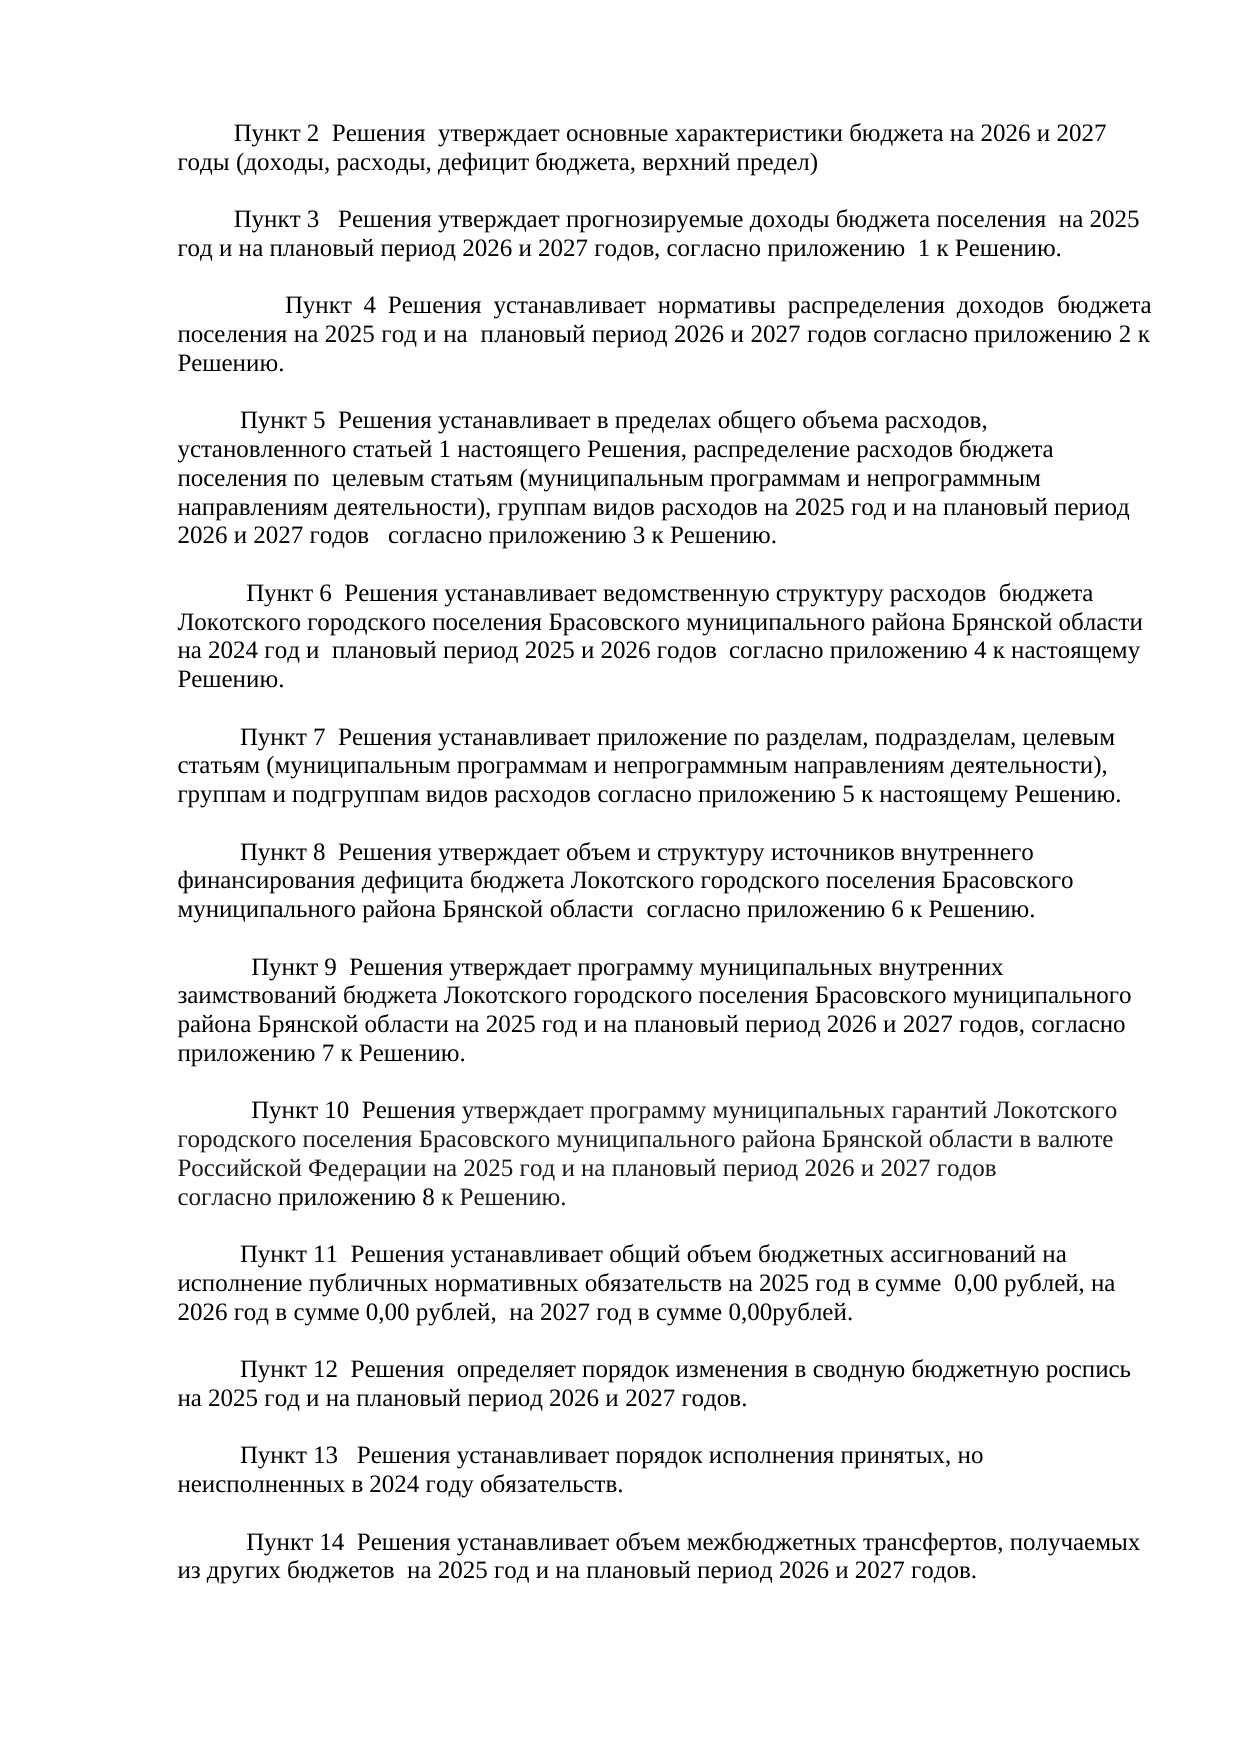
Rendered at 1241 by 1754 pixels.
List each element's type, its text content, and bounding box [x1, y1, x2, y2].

text Пункт 3 Решения утверждает прогнозируемые доходы бюджета поселения на 2025 год и на плановый период 2026 и 2027 годов, согласно приложению 1 к Решению. [177, 204, 1152, 262]
text Пункт 7 Решения устанавливает приложение по разделам, подразделам, целевым статьям (муниципальным программам и непрограммным направлениям деятельности), группам и подгруппам видов расходов согласно приложению 5 к настоящему Решению. [597, 722, 1152, 808]
text Пункт 6 Решения устанавливает ведомственную структуру расходов бюджета Локотского городского поселения Брасовского муниципального района Брянской области на 2024 год и плановый период 2025 и 2026 годов согласно приложению 4 к настоящему Решению. [177, 578, 1152, 693]
text Пункт 10 Решения утверждает программу муниципальных гарантий Локотского городского поселения Брасовского муниципального района Брянской области в валюте Российской Федерации на 2025 год и на плановый период 2026 и 2027 годов согласно приложению 8 к Решению. [566, 1096, 1152, 1211]
text Пункт 13 Решения устанавливает порядок исполнения принятых, но неисполненных в 2024 году обязательств. [177, 1441, 1152, 1498]
text Пункт 12 Решения определяет порядок изменения в сводную бюджетную роспись на 2025 год и на плановый период 2026 и 2027 годов. [177, 1354, 1152, 1412]
text Пункт 8 Решения утверждает объем и структуру источников внутреннего финансирования дефицита бюджета Локотского городского поселения Брасовского муниципального района Брянской области согласно приложению 6 к Решению. [177, 837, 1152, 923]
text Пункт 5 Решения устанавливает в пределах общего объема расходов, установленного статьей 1 настоящего Решения, распределение расходов бюджета поселения по целевым статьям (муниципальным программам и непрограммным направлениям деятельности), группам видов расходов на 2025 год и на плановый период 2026 и 2027 годов согласно приложению 3 к Решению. [177, 406, 1152, 549]
text Пункт 9 Решения утверждает программу муниципальных внутренних заимствований бюджета Локотского городского поселения Брасовского муниципального района Брянской области на 2025 год и на плановый период 2026 и 2027 годов, согласно приложению 7 к Решению. [177, 952, 1152, 1067]
text Пункт 14 Решения устанавливает объем межбюджетных трансфертов, получаемых из других бюджетов на 2025 год и на плановый период 2026 и 2027 годов. [177, 1527, 1152, 1584]
text Пункт 11 Решения устанавливает общий объем бюджетных ассигнований на исполнение публичных нормативных обязательств на 2025 год в сумме 0,00 рублей, на 2026 год в сумме 0,00 рублей, на 2027 год в сумме 0,00рублей. [177, 1239, 1152, 1326]
text Пункт 4 Решения устанавливает нормативы распределения доходов бюджета поселения на 2025 год и на плановый период 2026 и 2027 годов согласно приложению 2 к Решению. [177, 291, 1152, 377]
text Пункт 2 Решения утверждает основные характеристики бюджета на 2026 и 2027 годы (доходы, расходы, дефицит бюджета, верхний предел) [177, 118, 1152, 176]
